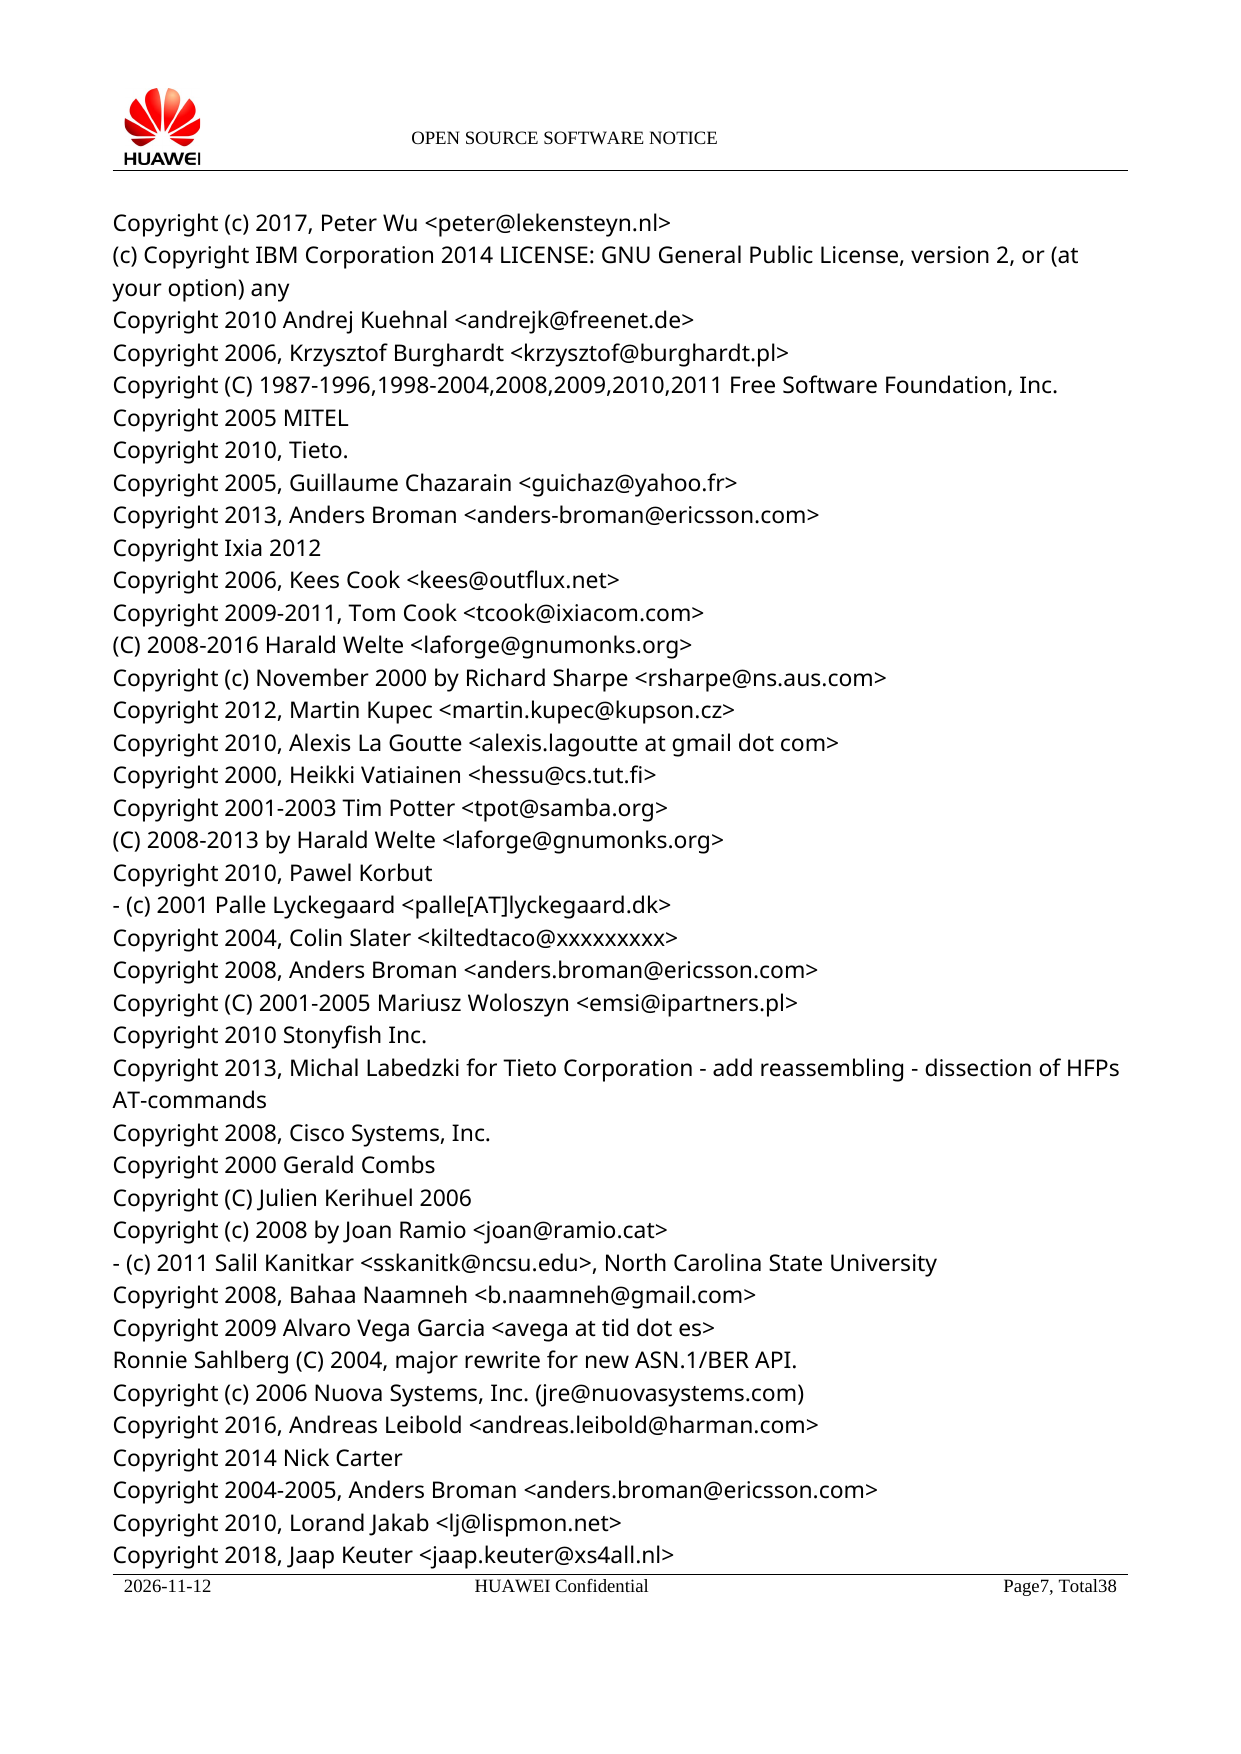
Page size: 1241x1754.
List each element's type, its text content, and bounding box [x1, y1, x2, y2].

picture [124, 88, 201, 165]
